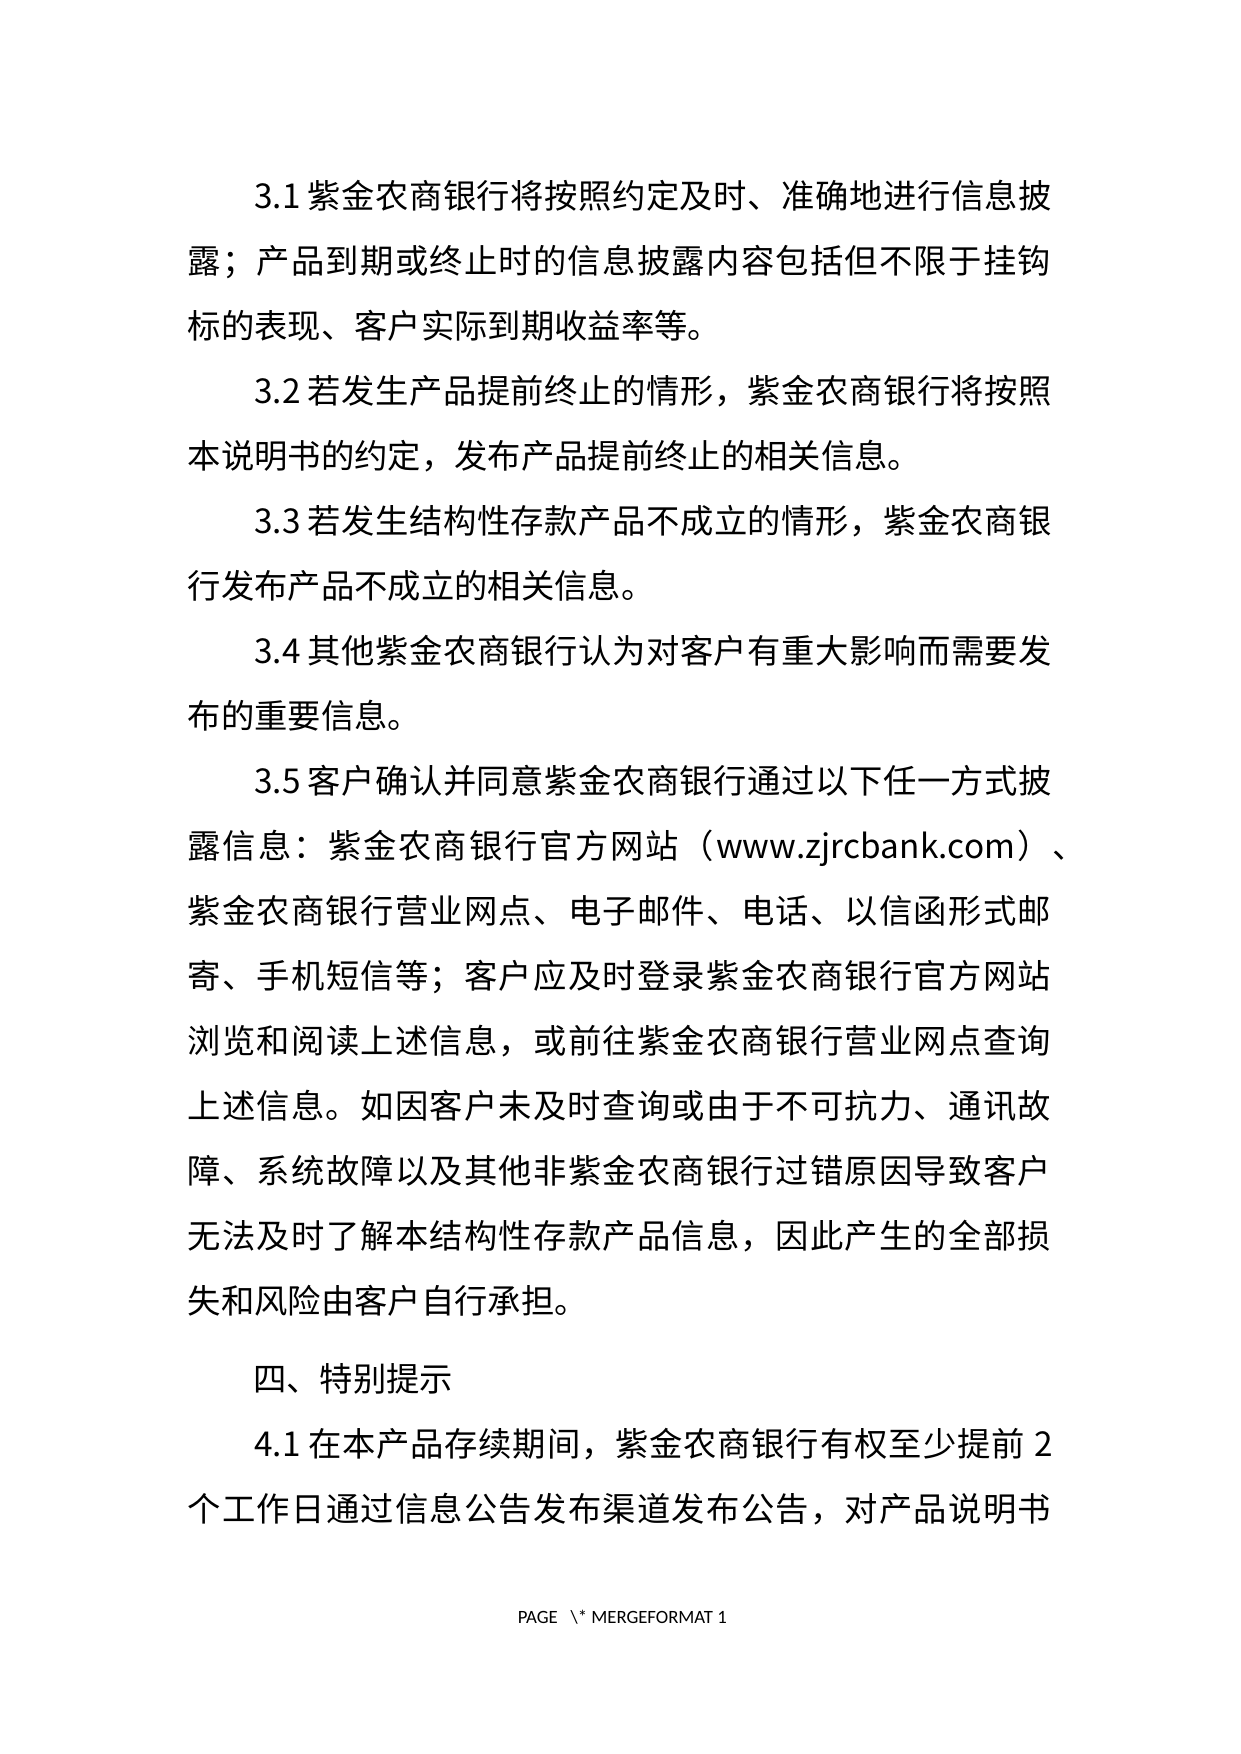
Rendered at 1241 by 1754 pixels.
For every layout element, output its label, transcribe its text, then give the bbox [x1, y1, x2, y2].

text 3.4其他紫金农商银行认为对客户有重大影响而需要发布的重要信息。 [187, 617, 1053, 747]
text 3.3若发生结构性存款产品不成立的情形，紫金农商银行发布产品不成立的相关信息。 [187, 487, 1053, 617]
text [187, 1409, 1053, 1539]
text 3.2若发生产品提前终止的情形，紫金农商银行将按照本说明书的约定，发布产品提前终止的相关信息。 [187, 357, 1053, 487]
text 四、特别提示 [187, 1344, 1053, 1409]
text 3.1紫金农商银行将按照约定及时、准确地进行信息披露；产品到期或终止时的信息披露内容包括但不限于挂钩标的表现、客户实际到期收益率等。 [187, 162, 1053, 357]
text 3.5客户确认并同意紫金农商银行通过以下任一方式披露信息：紫金农商银行官方网站（www.zjrcbank.com）、紫金农商银行营业网点、电子邮件、电话、以信函形式邮寄、手机短信等；客户应及时登录紫金农商银行官方网站浏览和阅读上述信息，或前往紫金农商银行营业网点查询上述信息。如因客户未及时查询或由于不可抗力、通讯故障、系统故障以及其他非紫金农商银行过错原因导致客户无法及时了解本结构性存款产品信息，因此产生的全部损失和风险由客户自行承担。 [187, 747, 1053, 1332]
